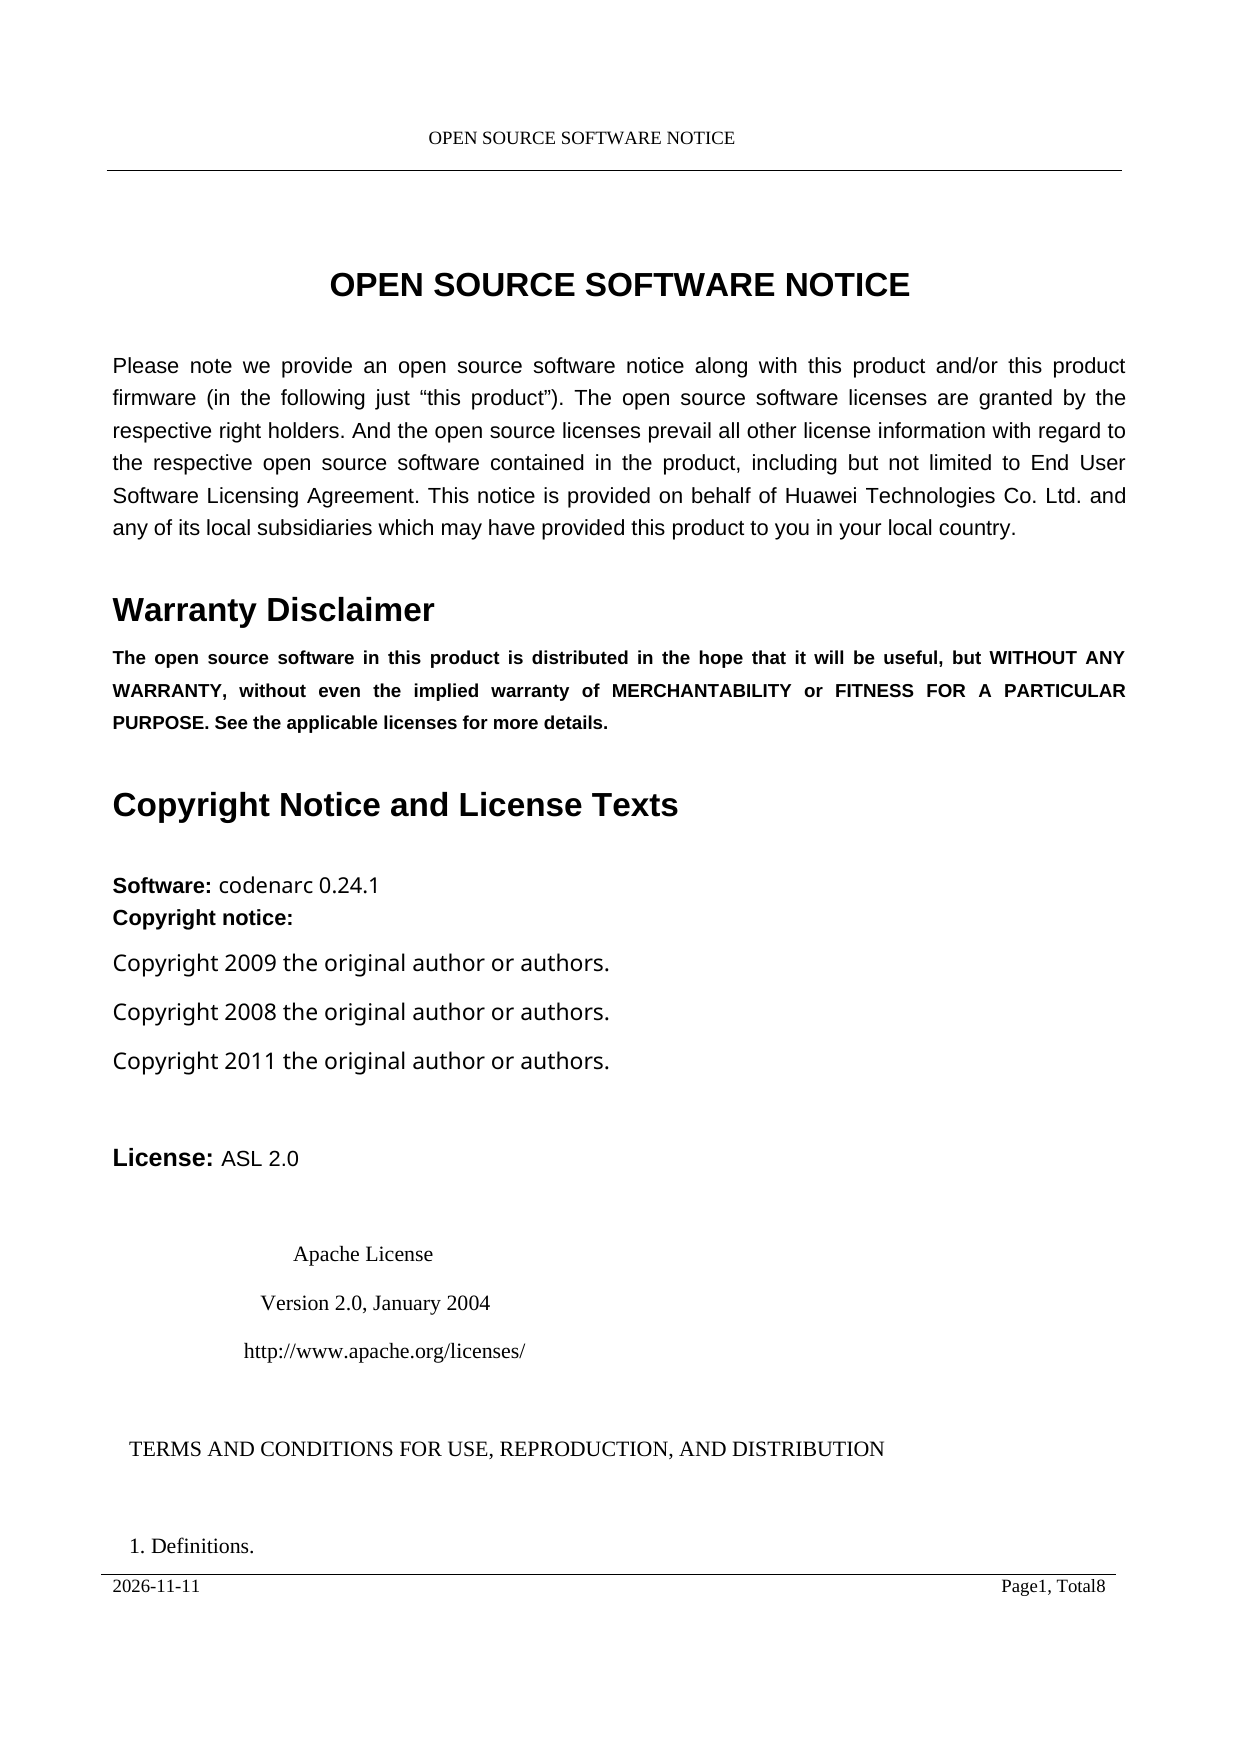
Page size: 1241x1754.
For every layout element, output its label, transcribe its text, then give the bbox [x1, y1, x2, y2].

text License: ASL 2.0 [112, 1142, 1128, 1174]
text Please note we provide an open source software notice along with this product and/or this product firmware (in the following just “this product”). The open source software licenses are granted by the respective right holders. And the open source licenses prevail all other license information with regard to the respective open source software contained in the product, including but not limited to End User Software Licensing Agreement. This notice is provided on behalf of Huawei Technologies Co. Ltd. and any of its local subsidiaries which may have provided this product to you in your local country. [112, 349, 1128, 544]
text The open source software in this product is distributed in the hope that it will be useful, but WITHOUT ANY WARRANTY, without even the implied warranty of MERCHANTABILITY or FITNESS FOR A PARTICULAR PURPOSE. See the applicable licenses for more details. [112, 641, 1128, 739]
text Copyright notice: [112, 901, 1128, 934]
text Copyright Notice and License Texts [112, 771, 1128, 836]
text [112, 1188, 1128, 1562]
text Software: codenarc 0.24.1 [112, 869, 1128, 901]
text Warranty Disclaimer [112, 576, 1128, 641]
text Copyright 2009 the original author or authors. Copyright 2008 the original author or authors. Copyright 2011 the original author or authors. [112, 947, 1128, 1125]
text OPEN SOURCE SOFTWARE NOTICE [112, 251, 1128, 316]
